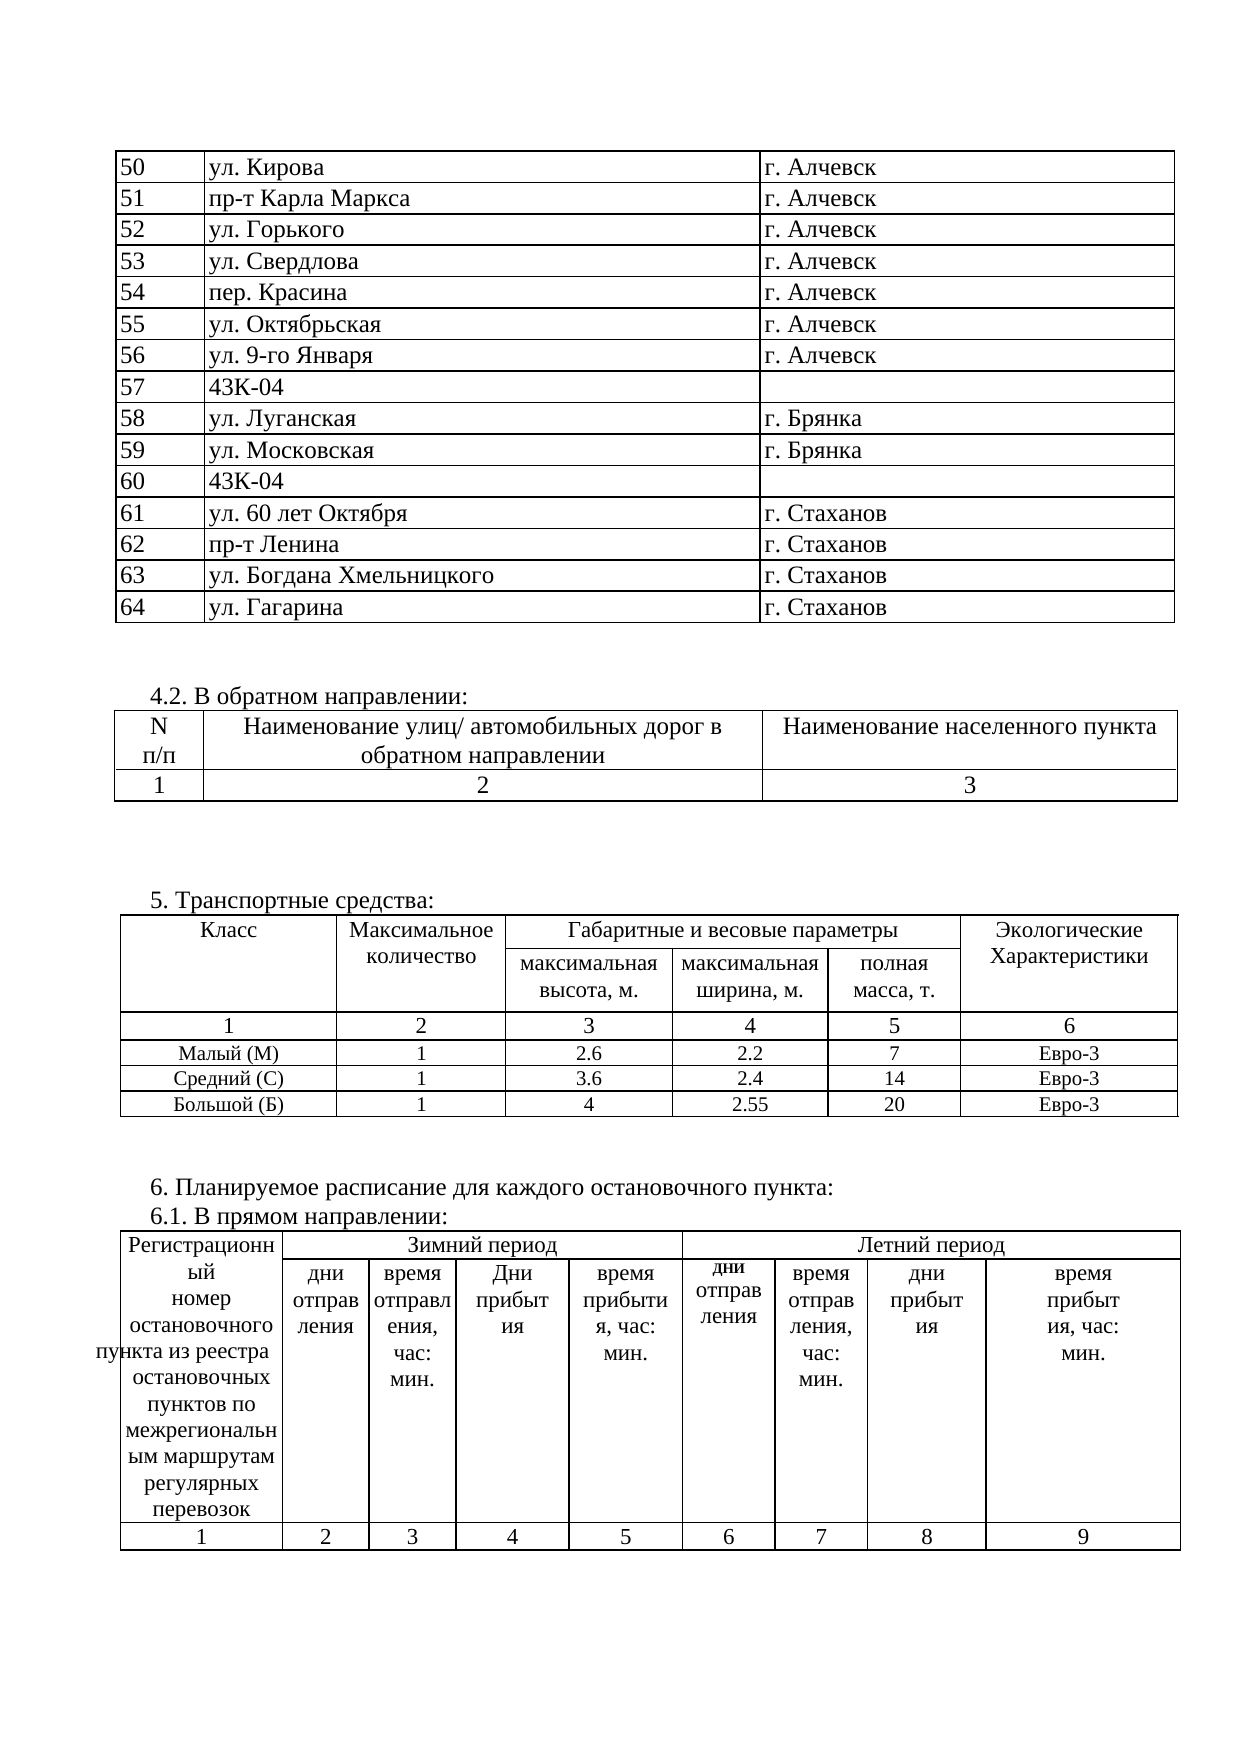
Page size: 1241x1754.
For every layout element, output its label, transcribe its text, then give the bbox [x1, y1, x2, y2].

table_cell 9 [987, 1523, 1180, 1549]
table_cell 2.4 [673, 1066, 827, 1090]
table_cell 59 [117, 435, 204, 464]
table_cell ул. Богдана Хмельницкого [205, 561, 759, 590]
table_cell 3 [370, 1523, 455, 1549]
table_cell 43К-04 [205, 466, 759, 496]
table_cell Евро-3 [961, 1066, 1177, 1090]
table_cell дни отправ ления [283, 1260, 368, 1521]
table_cell 2.55 [673, 1092, 827, 1116]
table_cell ул. Октябрьская [205, 309, 759, 339]
table_cell 60 [117, 466, 204, 496]
table_cell ул. 60 лет Октября [205, 498, 759, 527]
table_cell 4 [506, 1092, 672, 1116]
table_cell 58 [117, 403, 204, 433]
table_header Максимальное количество [337, 916, 505, 1011]
table_cell Дни прибыт ия [457, 1260, 568, 1521]
text 5. Транспортные средства: [150, 886, 1090, 914]
table_cell 5 [829, 1013, 960, 1039]
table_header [121, 1232, 282, 1521]
table_header Класс [121, 916, 336, 1011]
table_cell 2.2 [673, 1041, 827, 1064]
table_cell максимальная ширина, м. [673, 949, 827, 1011]
table_header Габаритные и весовые параметры [506, 916, 960, 948]
table_cell время прибыт ия, час: мин. [987, 1260, 1180, 1521]
table_cell 57 [117, 372, 204, 402]
table_cell пер. Красина [205, 277, 759, 307]
table_cell ул. Кирова [205, 152, 759, 181]
table_cell г. Алчевск [761, 246, 1174, 276]
table_header Зимний период [283, 1232, 682, 1258]
table_cell 4 [673, 1013, 827, 1039]
table_cell 3.6 [506, 1066, 672, 1090]
table_cell [761, 466, 1174, 496]
table_cell 62 [117, 529, 204, 559]
table_cell 14 [829, 1066, 960, 1090]
table_cell ул. Горького [205, 215, 759, 244]
table_cell 4 [457, 1523, 568, 1549]
table_header Наименование населенного пункта [763, 711, 1177, 769]
table_header Летний период [683, 1232, 1180, 1258]
table_cell г. Алчевск [761, 340, 1174, 370]
table_cell 3 [763, 769, 1177, 800]
table_cell ул. Луганская [205, 403, 759, 433]
table_cell 64 [117, 592, 204, 622]
table_cell 2 [283, 1523, 368, 1549]
table_cell г. Алчевск [761, 152, 1174, 181]
table_cell 1 [337, 1041, 505, 1064]
table_cell ул. 9-го Января [205, 340, 759, 370]
table_cell г. Стаханов [761, 561, 1174, 590]
table_cell 1 [337, 1066, 505, 1090]
table_cell г. Брянка [761, 403, 1174, 433]
table_cell г. Брянка [761, 435, 1174, 464]
table_cell г. Алчевск [761, 277, 1174, 307]
text 6. Планируемое расписание для каждого остановочного пункта: [150, 1172, 1090, 1201]
table_cell ДНИ отправ ления [683, 1260, 774, 1521]
table_cell 52 [117, 215, 204, 244]
table_cell Большой (Б) [121, 1092, 336, 1116]
table_cell максимальная высота, м. [506, 949, 672, 1011]
table_cell 7 [776, 1523, 867, 1549]
table_cell 1 [121, 1523, 282, 1549]
text 6.1. В прямом направлении: [150, 1201, 1090, 1230]
table_cell 6 [961, 1013, 1177, 1039]
table_cell 56 [117, 340, 204, 370]
table_cell 1 [121, 1013, 336, 1039]
table_header Экологические Характеристики [961, 916, 1177, 1011]
table_cell Евро-3 [961, 1092, 1177, 1116]
table_cell 3 [506, 1013, 672, 1039]
table_cell Евро-3 [961, 1041, 1177, 1064]
table_cell г. Алчевск [761, 215, 1174, 244]
table_cell время прибыти я, час: мин. [570, 1260, 682, 1521]
table_header Наименование улиц/ автомобильных дорог в обратном направлении [204, 711, 762, 769]
table_cell ул. Гагарина [205, 592, 759, 622]
table_cell г. Алчевск [761, 183, 1174, 213]
table_cell Малый (М) [121, 1041, 336, 1064]
table_cell ул. Московская [205, 435, 759, 464]
table_cell г. Алчевск [761, 309, 1174, 339]
table_cell 43К-04 [205, 372, 759, 402]
table_cell 1 [115, 770, 203, 800]
table_cell 2 [204, 770, 762, 800]
table_cell [761, 372, 1174, 402]
table_cell ул. Свердлова [205, 246, 759, 276]
table_cell 61 [117, 498, 204, 527]
table_cell 50 [117, 152, 204, 181]
table_cell пр-т Ленина [205, 529, 759, 559]
table_cell 53 [117, 246, 204, 276]
table_cell 1 [337, 1092, 505, 1116]
table_header N п/п [115, 711, 203, 769]
table_cell 63 [117, 561, 204, 590]
table_cell 7 [829, 1041, 960, 1064]
table_cell 8 [868, 1523, 985, 1549]
table_cell 55 [117, 309, 204, 339]
table_cell 2 [337, 1013, 505, 1039]
table_cell полная масса, т. [829, 949, 960, 1011]
table_cell 6 [683, 1523, 774, 1549]
table_cell 2.6 [506, 1041, 672, 1064]
table_cell Средний (С) [121, 1066, 336, 1090]
table_cell г. Стаханов [761, 529, 1174, 559]
table_cell 51 [117, 183, 204, 213]
table_cell дни прибыт ия [868, 1260, 985, 1521]
text 4.2. В обратном направлении: [150, 681, 1090, 710]
table_cell 5 [570, 1523, 682, 1549]
table_cell 54 [117, 277, 204, 307]
table_cell г. Стаханов [761, 498, 1174, 527]
table_cell время отправ ления, час: мин. [776, 1260, 867, 1521]
table_cell г. Стаханов [761, 592, 1174, 622]
table_cell время отправл ения, час: мин. [370, 1260, 455, 1521]
table_cell пр-т Карла Маркса [205, 183, 759, 213]
table_cell 20 [829, 1092, 960, 1116]
